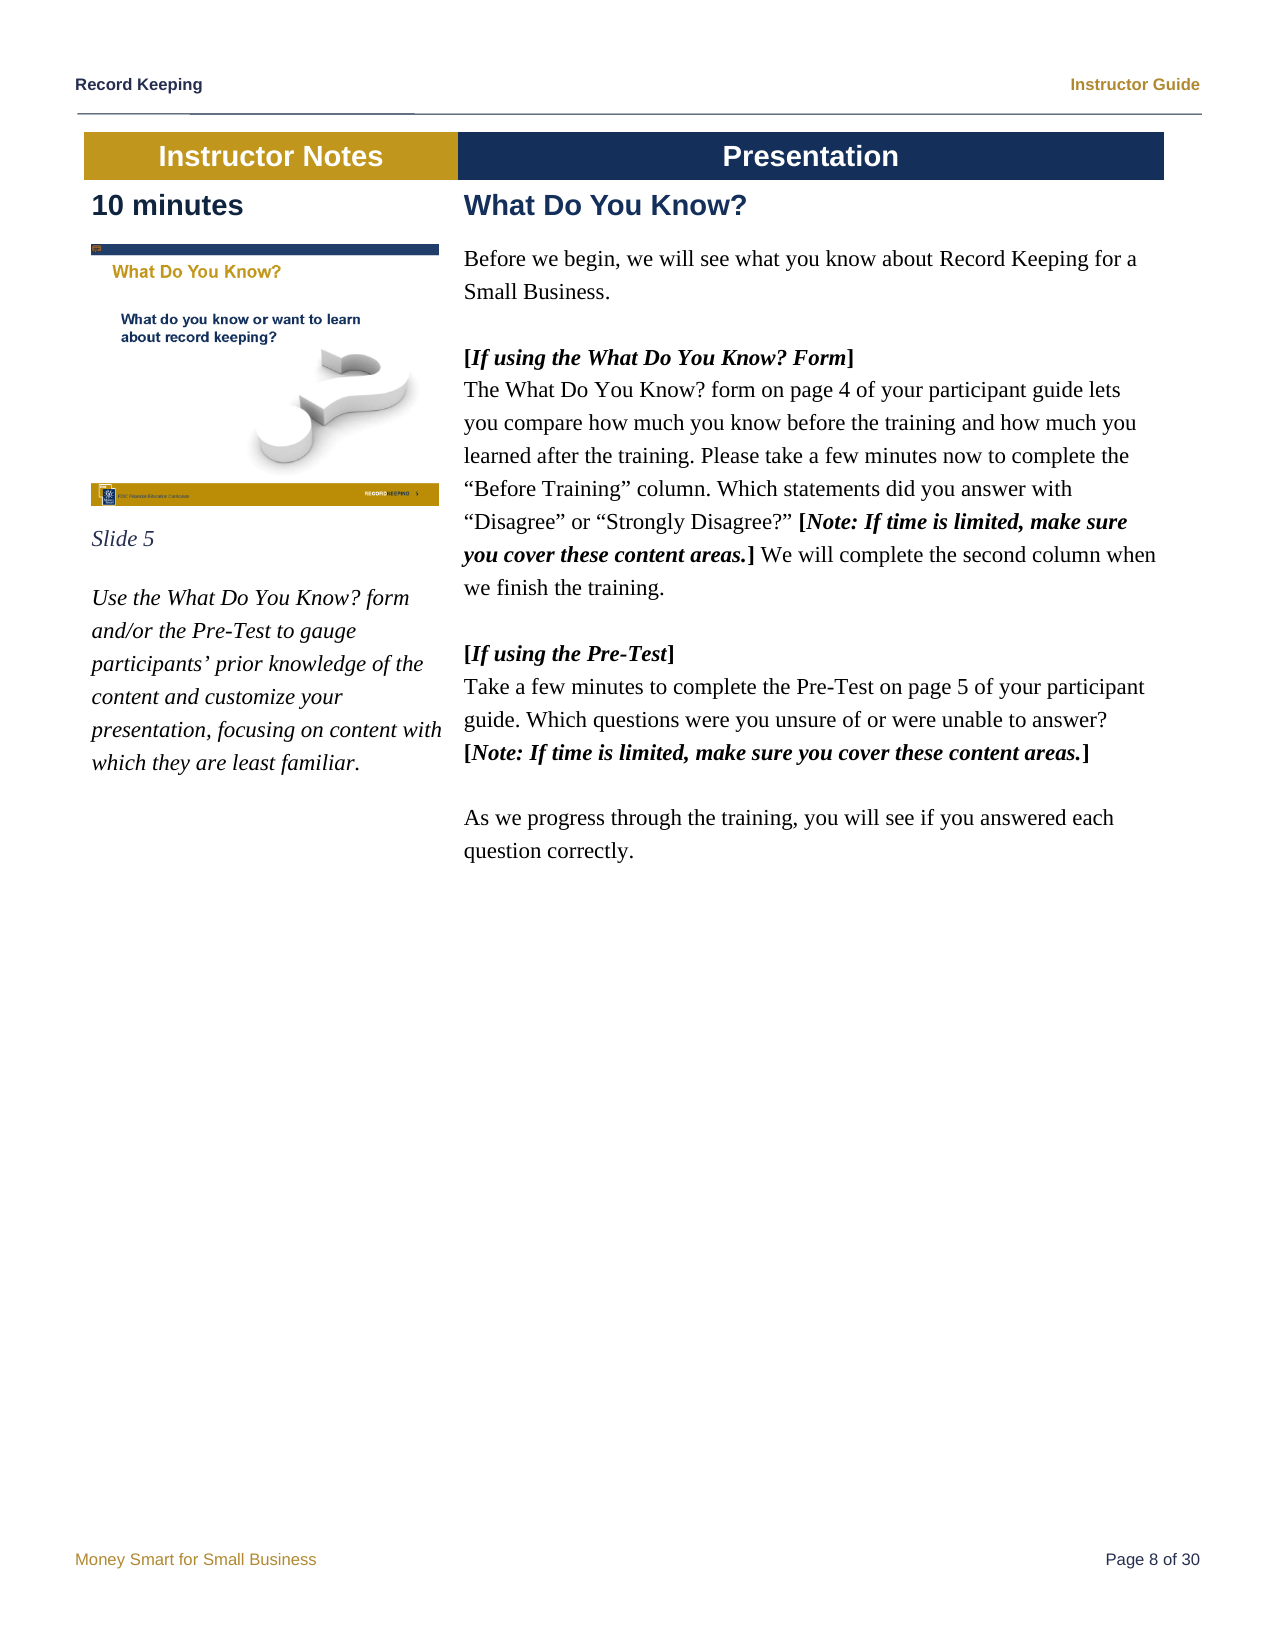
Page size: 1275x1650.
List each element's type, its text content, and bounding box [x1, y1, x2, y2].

table_cell 10 minutes [84, 180, 456, 237]
table_cell Before we begin, we will see what you know about Record Keeping for a Small Business. [If using the What Do You Know? Form] The What Do You Know? form on page 4 of your participant guide lets you compare how much you know before the training and how much you learned after the training. Please take a few minutes now to complete the “Before Training” column. Which statements did you answer with “Disagree” or “Strongly Disagree?” [Note: If time is limited, make sure you cover these content areas.] We will complete the second column when we finish the training. [If using the Pre-Test] Take a few minutes to complete the Pre-Test on page 5 of your participant guide. Which questions were you unsure of or were unable to answer? [Note: If time is limited, make sure you cover these content areas.] As we progress through the training, you will see if you answered each question correctly. [456, 237, 1164, 878]
picture [91, 244, 439, 506]
table_header Instructor Notes [84, 132, 458, 180]
table_cell What Do You Know? [456, 180, 1164, 237]
table_header Presentation [458, 132, 1164, 180]
table_cell Slide 5 Use the What Do You Know? form and/or the Pre-Test to gauge participants’ prior knowledge of the content and customize your presentation, focusing on content with which they are least familiar. [84, 237, 456, 878]
